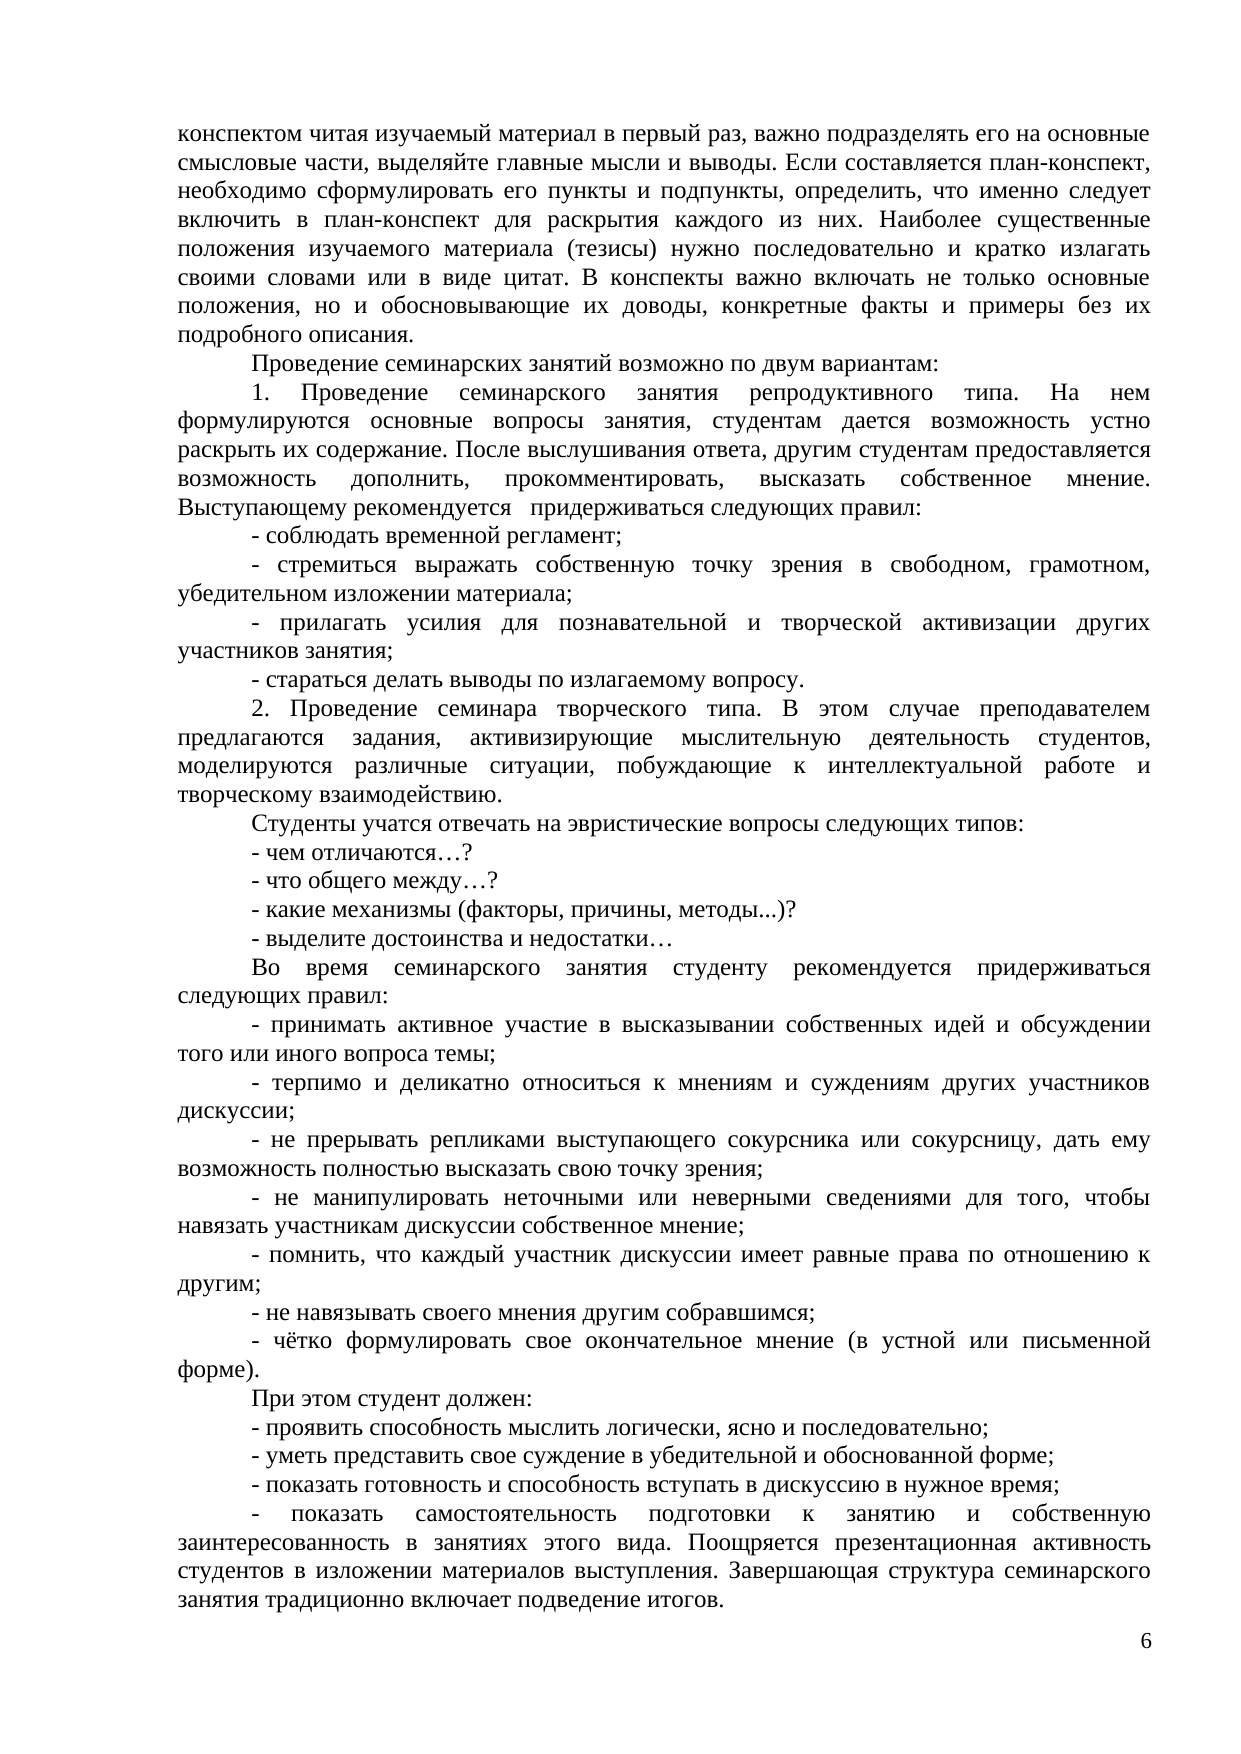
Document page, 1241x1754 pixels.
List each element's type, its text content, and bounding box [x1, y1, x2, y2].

text - уметь представить свое суждение в убедительной и обоснованной форме; [177, 1441, 1152, 1469]
text - стремиться выражать собственную точку зрения в свободном, грамотном, убедительном изложении материала; [177, 549, 1152, 607]
text - терпимо и деликатно относиться к мнениям и суждениям других участников дискуссии; [177, 1067, 1152, 1124]
text - показать самостоятельность подготовки к занятию и собственную заинтересованность в занятиях этого вида. Поощряется презентационная активность студентов в изложении материалов выступления. Завершающая структура семинарского занятия традиционно включает подведение итогов. [177, 1498, 1152, 1613]
text Проведение семинарских занятий возможно по двум вариантам: [177, 348, 1152, 377]
text - чётко формулировать свое окончательное мнение (в устной или письменной форме). [177, 1326, 1152, 1383]
text - проявить способность мыслить логически, ясно и последовательно; [177, 1412, 1152, 1441]
text - соблюдать временной регламент; [177, 521, 1152, 549]
text - не прерывать репликами выступающего сокурсника или сокурсницу, дать ему возможность полностью высказать свою точку зрения; [177, 1124, 1152, 1182]
text 2. Проведение семинара творческого типа. В этом случае преподавателем предлагаются задания, активизирующие мыслительную деятельность студентов, моделируются различные ситуации, побуждающие к интеллектуальной работе и творческому взаимодействию. [177, 693, 1152, 808]
text - принимать активное участие в высказывании собственных идей и обсуждении того или иного вопроса темы; [177, 1009, 1152, 1067]
text - выделите достоинства и недостатки… [177, 923, 1152, 952]
text Во время семинарского занятия студенту рекомендуется придерживаться следующих правил: [177, 952, 1152, 1009]
text - показать готовность и способность вступать в дискуссию в нужное время; [177, 1469, 1152, 1498]
text 1. Проведение семинарского занятия репродуктивного типа. На нем формулируются основные вопросы занятия, студентам дается возможность устно раскрыть их содержание. После выслушивания ответа, другим студентам предоставляется возможность дополнить, прокомментировать, высказать собственное мнение. Выступающему рекомендуется придерживаться следующих правил: [177, 377, 1152, 521]
text - не навязывать своего мнения другим собравшимся; [177, 1297, 1152, 1326]
text - что общего между…? [177, 866, 1152, 894]
text - помнить, что каждый участник дискуссии имеет равные права по отношению к другим; [177, 1239, 1152, 1297]
text Студенты учатся отвечать на эвристические вопросы следующих типов: [177, 808, 1152, 837]
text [177, 118, 1152, 348]
text - какие механизмы (факторы, причины, методы...)? [177, 894, 1152, 923]
text - стараться делать выводы по излагаемому вопросу. [177, 664, 1152, 693]
text - прилагать усилия для познавательной и творческой активизации других участников занятия; [177, 607, 1152, 664]
text - не манипулировать неточными или неверными сведениями для того, чтобы навязать участникам дискуссии собственное мнение; [177, 1182, 1152, 1239]
text При этом студент должен: [177, 1383, 1152, 1412]
text - чем отличаются…? [177, 837, 1152, 866]
